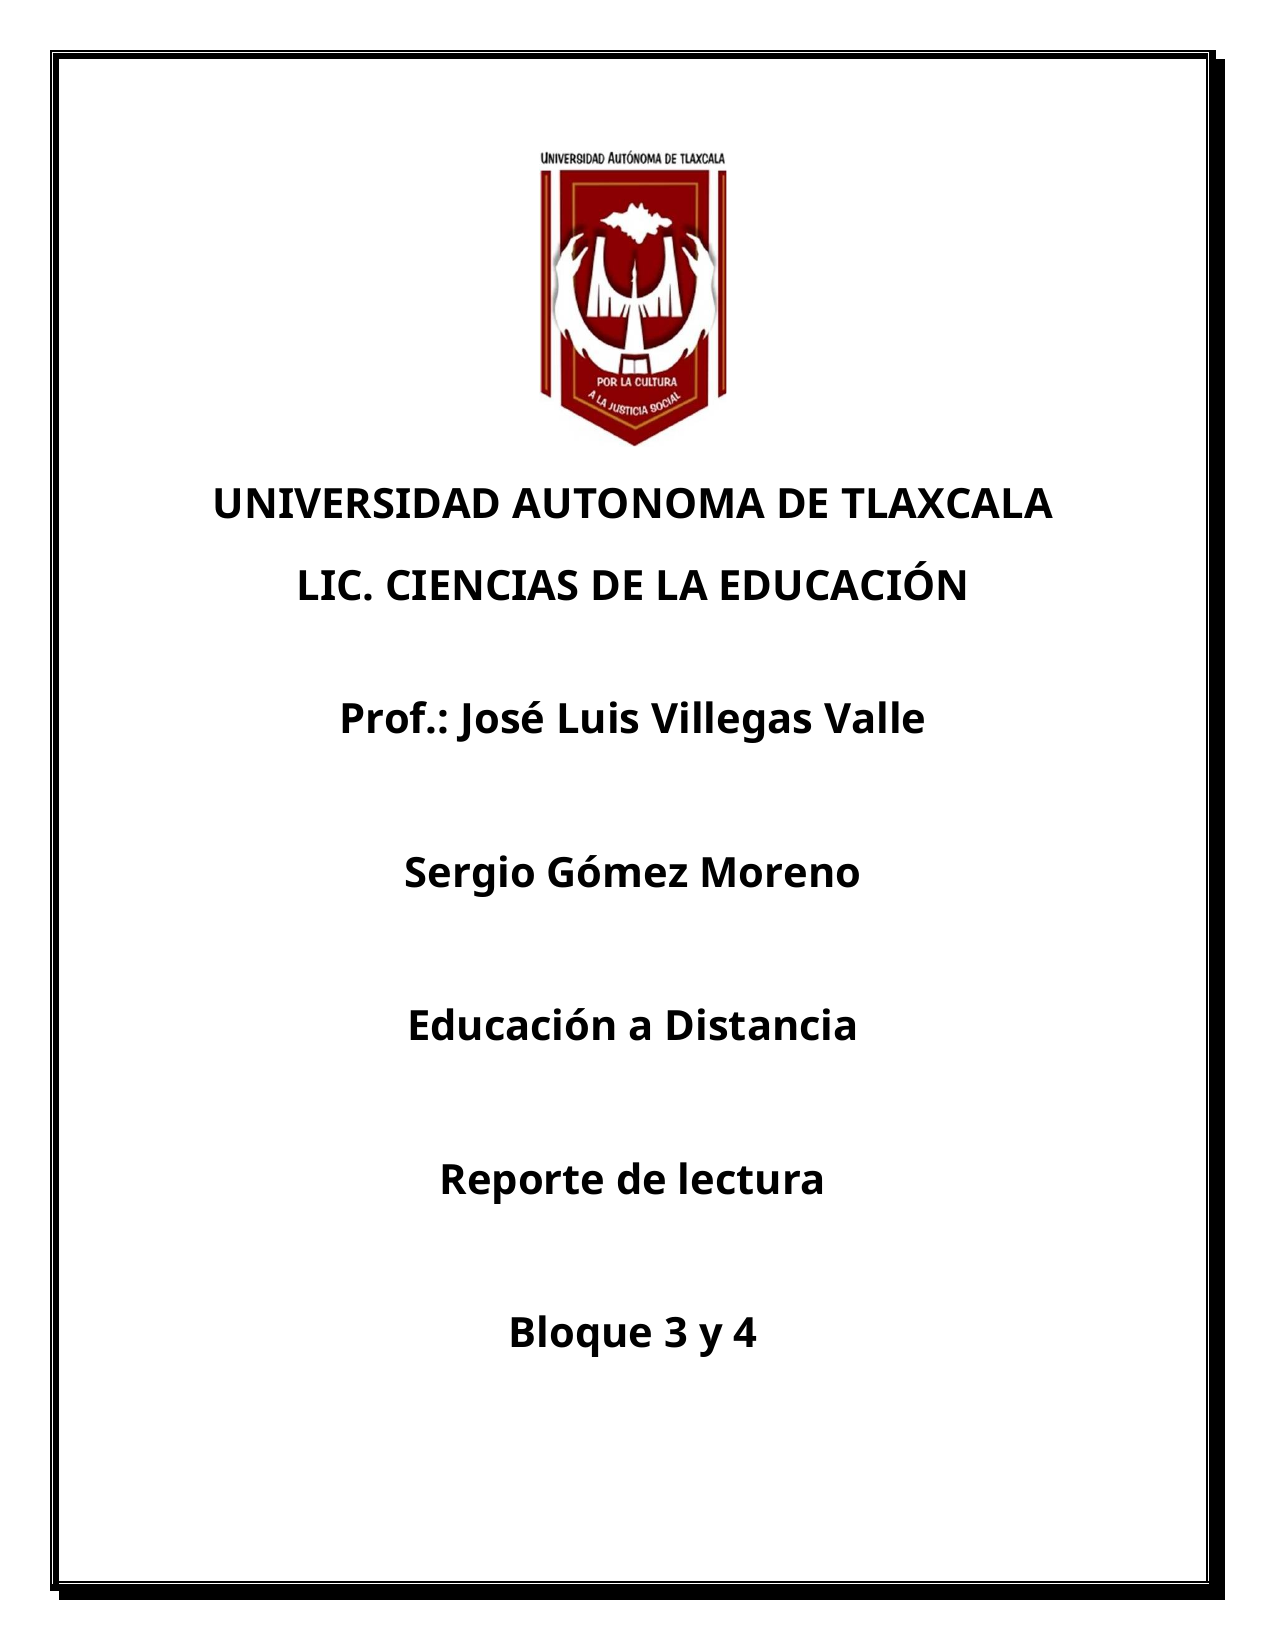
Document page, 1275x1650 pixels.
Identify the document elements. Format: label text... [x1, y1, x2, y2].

text UNIVERSIDAD AUTONOMA DE TLAXCALA [150, 473, 1116, 530]
text LIC. CIENCIAS DE LA EDUCACIÓN [150, 555, 1116, 612]
text Reporte de lectura [150, 1149, 1116, 1206]
picture [539, 150, 727, 447]
text Prof.: José Luis Villegas Valle [150, 689, 1116, 746]
text Sergio Gómez Moreno [150, 842, 1116, 899]
text Bloque 3 y 4 [150, 1303, 1116, 1360]
text Educación a Distancia [150, 996, 1116, 1053]
